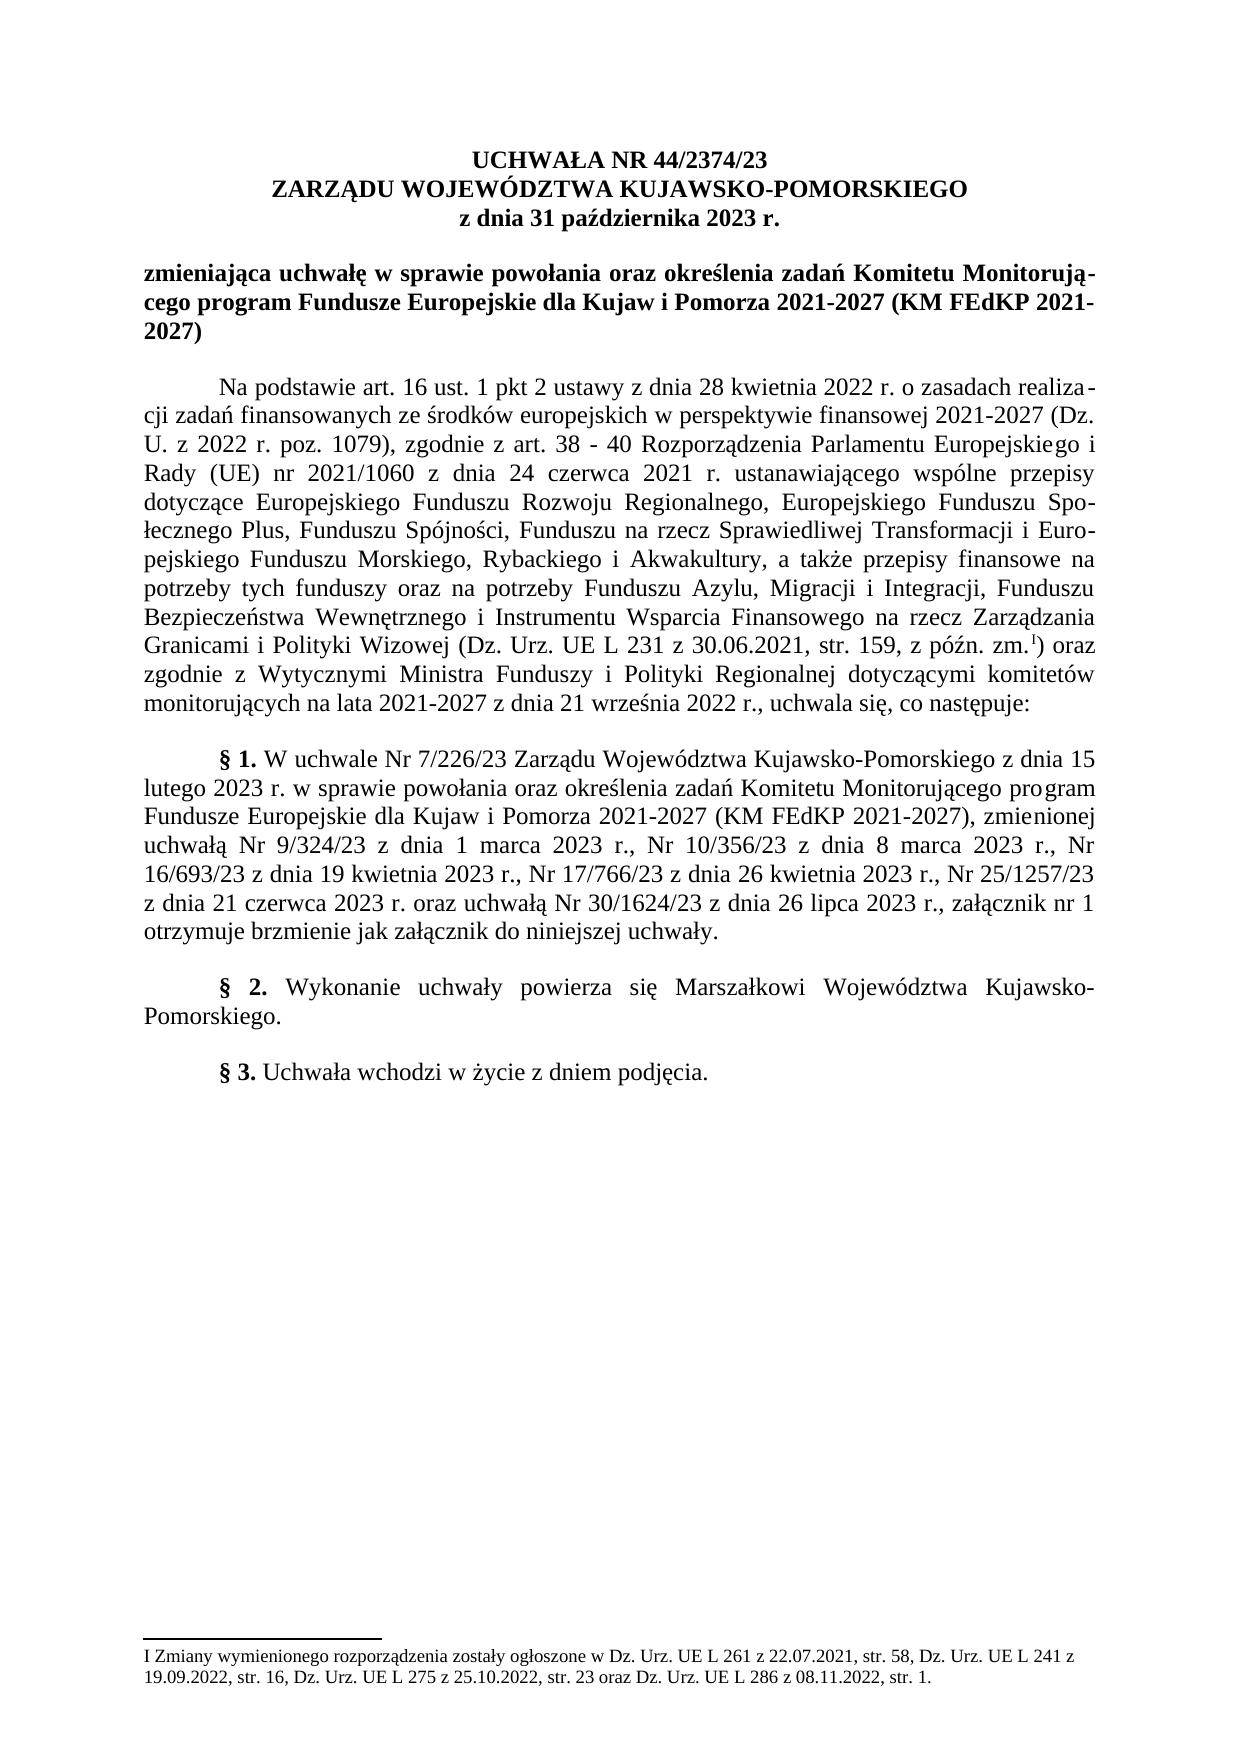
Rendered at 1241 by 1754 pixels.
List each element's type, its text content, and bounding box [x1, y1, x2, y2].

text § 1. W uchwale Nr 7/226/23 Zarządu Województwa Kujawsko-Pomorskiego z dnia 15 lutego 2023 r. w sprawie powołania oraz określenia zadań Komitetu Monitorującego program Fundusze Europejskie dla Kujaw i Pomorza 2021-2027 (KM FEdKP 2021-2027), zmienionej uchwałą Nr 9/324/23 z dnia 1 marca 2023 r., Nr 10/356/23 z dnia 8 marca 2023 r., Nr 16/693/23 z dnia 19 kwietnia 2023 r., Nr 17/766/23 z dnia 26 kwietnia 2023 r., Nr 25/1257/23 z dnia 21 czerwca 2023 r. oraz uchwałą Nr 30/1624/23 z dnia 26 lipca 2023 r., załącznik nr 1 otrzymuje brzmienie jak załącznik do niniejszej uchwały. [143, 744, 1096, 945]
text ZARZĄDU WOJEWÓDZTWA KUJAWSKO-POMORSKIEGO z dnia 31 października 2023 r. [143, 174, 1096, 231]
text § 2. Wykonanie uchwały powierza się Marszałkowi Województwa Kujawsko- Pomorskiego. [143, 972, 1096, 1030]
text Na podstawie art. 16 ust. 1 pkt 2 ustawy z dnia 28 kwietnia 2022 r. o zasadach realizacji zadań finansowanych ze środków europejskich w perspektywie finansowej 2021-2027 (Dz. U. z 2022 r. poz. 1079), zgodnie z art. 38 - 40 Rozporządzenia Parlamentu Europejskiego i Rady (UE) nr 2021/1060 z dnia 24 czerwca 2021 r. ustanawiającego wspólne przepisy dotyczące Europejskiego Funduszu Rozwoju Regionalnego, Europejskiego Funduszu Społecznego Plus, Funduszu Spójności, Funduszu na rzecz Sprawiedliwej Transformacji i Europejskiego Funduszu Morskiego, Rybackiego i Akwakultury, a także przepisy finansowe na potrzeby tych funduszy oraz na potrzeby Funduszu Azylu, Migracji i Integracji, Funduszu Bezpieczeństwa Wewnętrznego i Instrumentu Wsparcia Finansowego na rzecz Zarządzania Granicami i Polityki Wizowej (Dz. Urz. UE L 231 z 30.06.2021, str. 159, z późn. zm.) oraz zgodnie z Wytycznymi Ministra Funduszy i Polityki Regionalnej dotyczącymi komitetów monitorujących na lata 2021-2027 z dnia 21 września 2022 r., uchwala się, co następuje: [143, 372, 1096, 717]
text UCHWAŁA NR 44/2374/23 [143, 145, 1096, 174]
text zmieniająca uchwałę w sprawie powołania oraz określenia zadań Komitetu Monitorującego program Fundusze Europejskie dla Kujaw i Pomorza 2021-2027 (KM FEdKP 2021-2027) [143, 258, 1096, 345]
text § 3. Uchwała wchodzi w życie z dniem podjęcia. [143, 1057, 1096, 1086]
